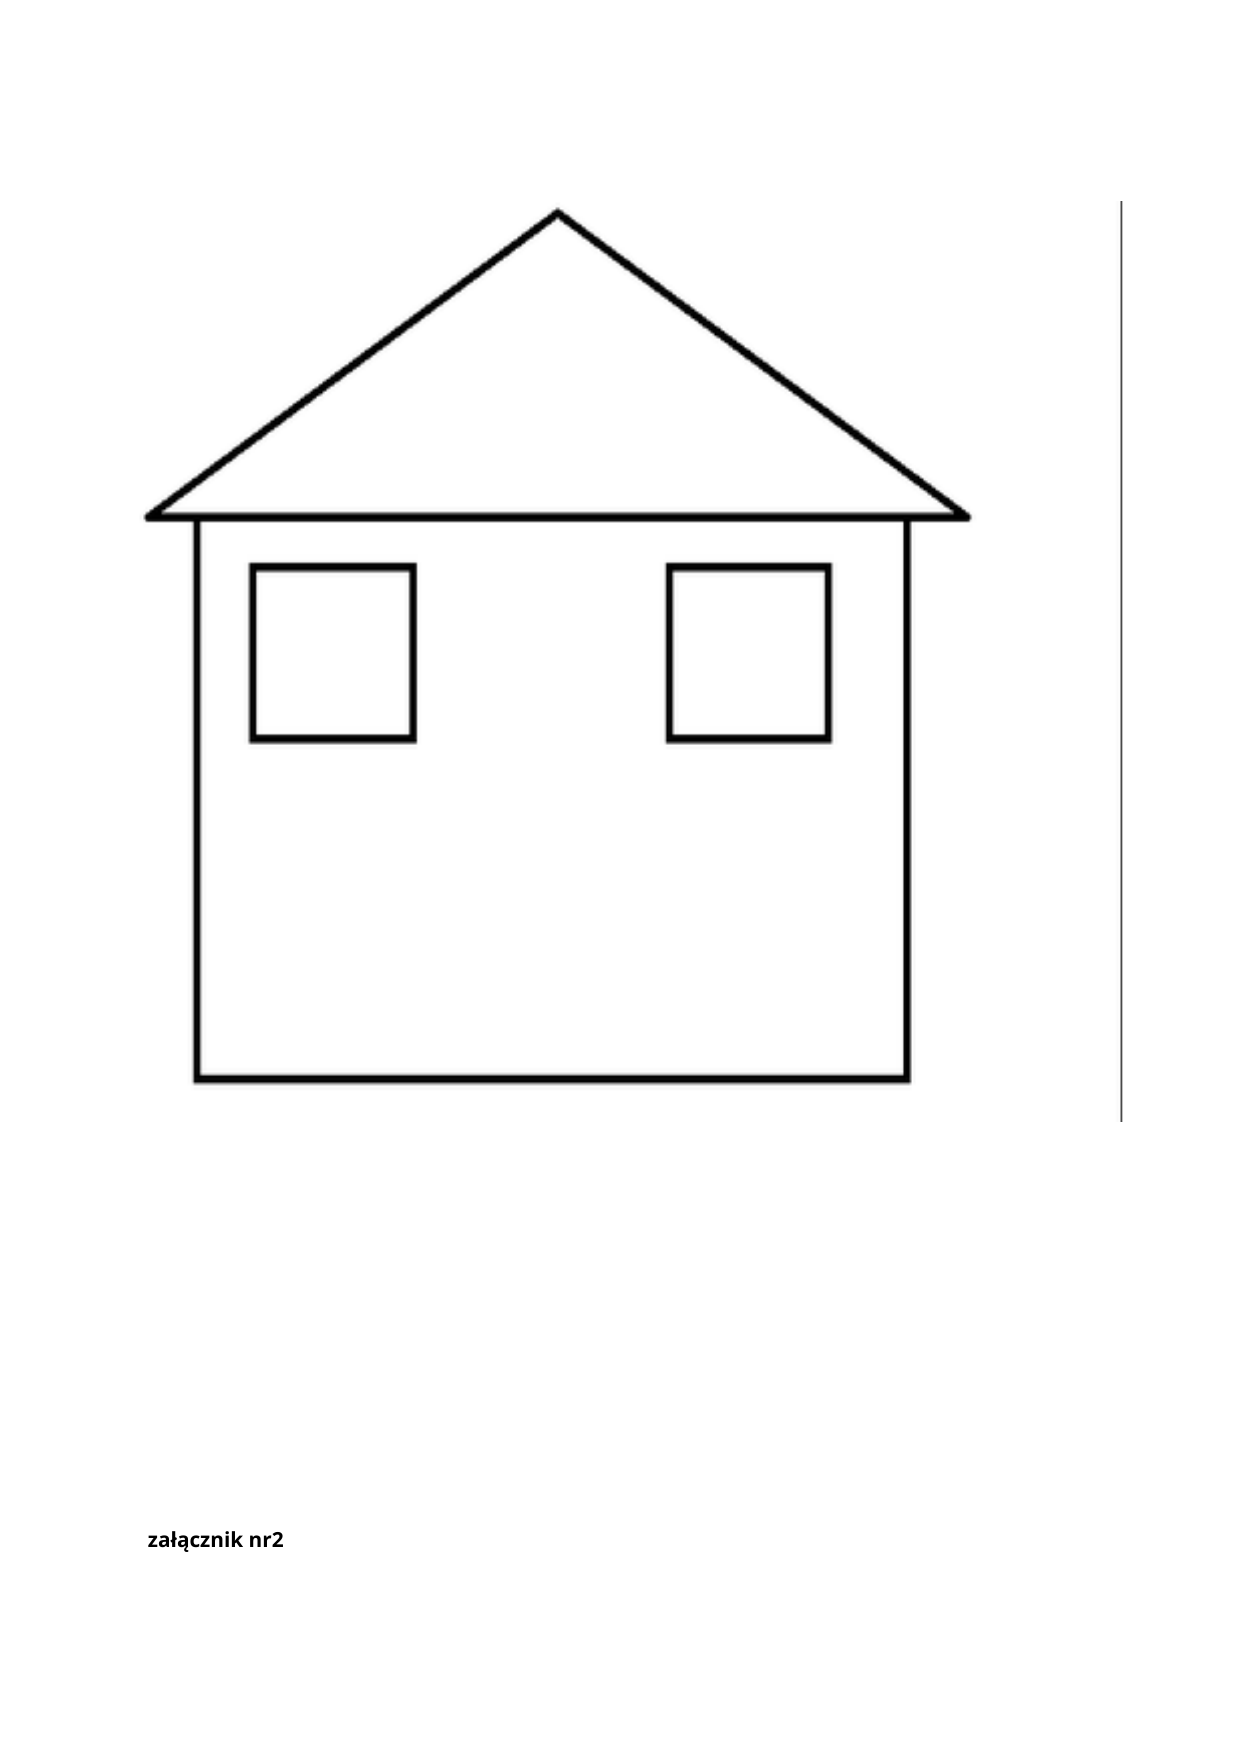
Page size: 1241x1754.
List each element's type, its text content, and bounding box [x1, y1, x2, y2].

picture [118, 201, 1123, 1122]
text załącznik nr2 [148, 1525, 1093, 1553]
